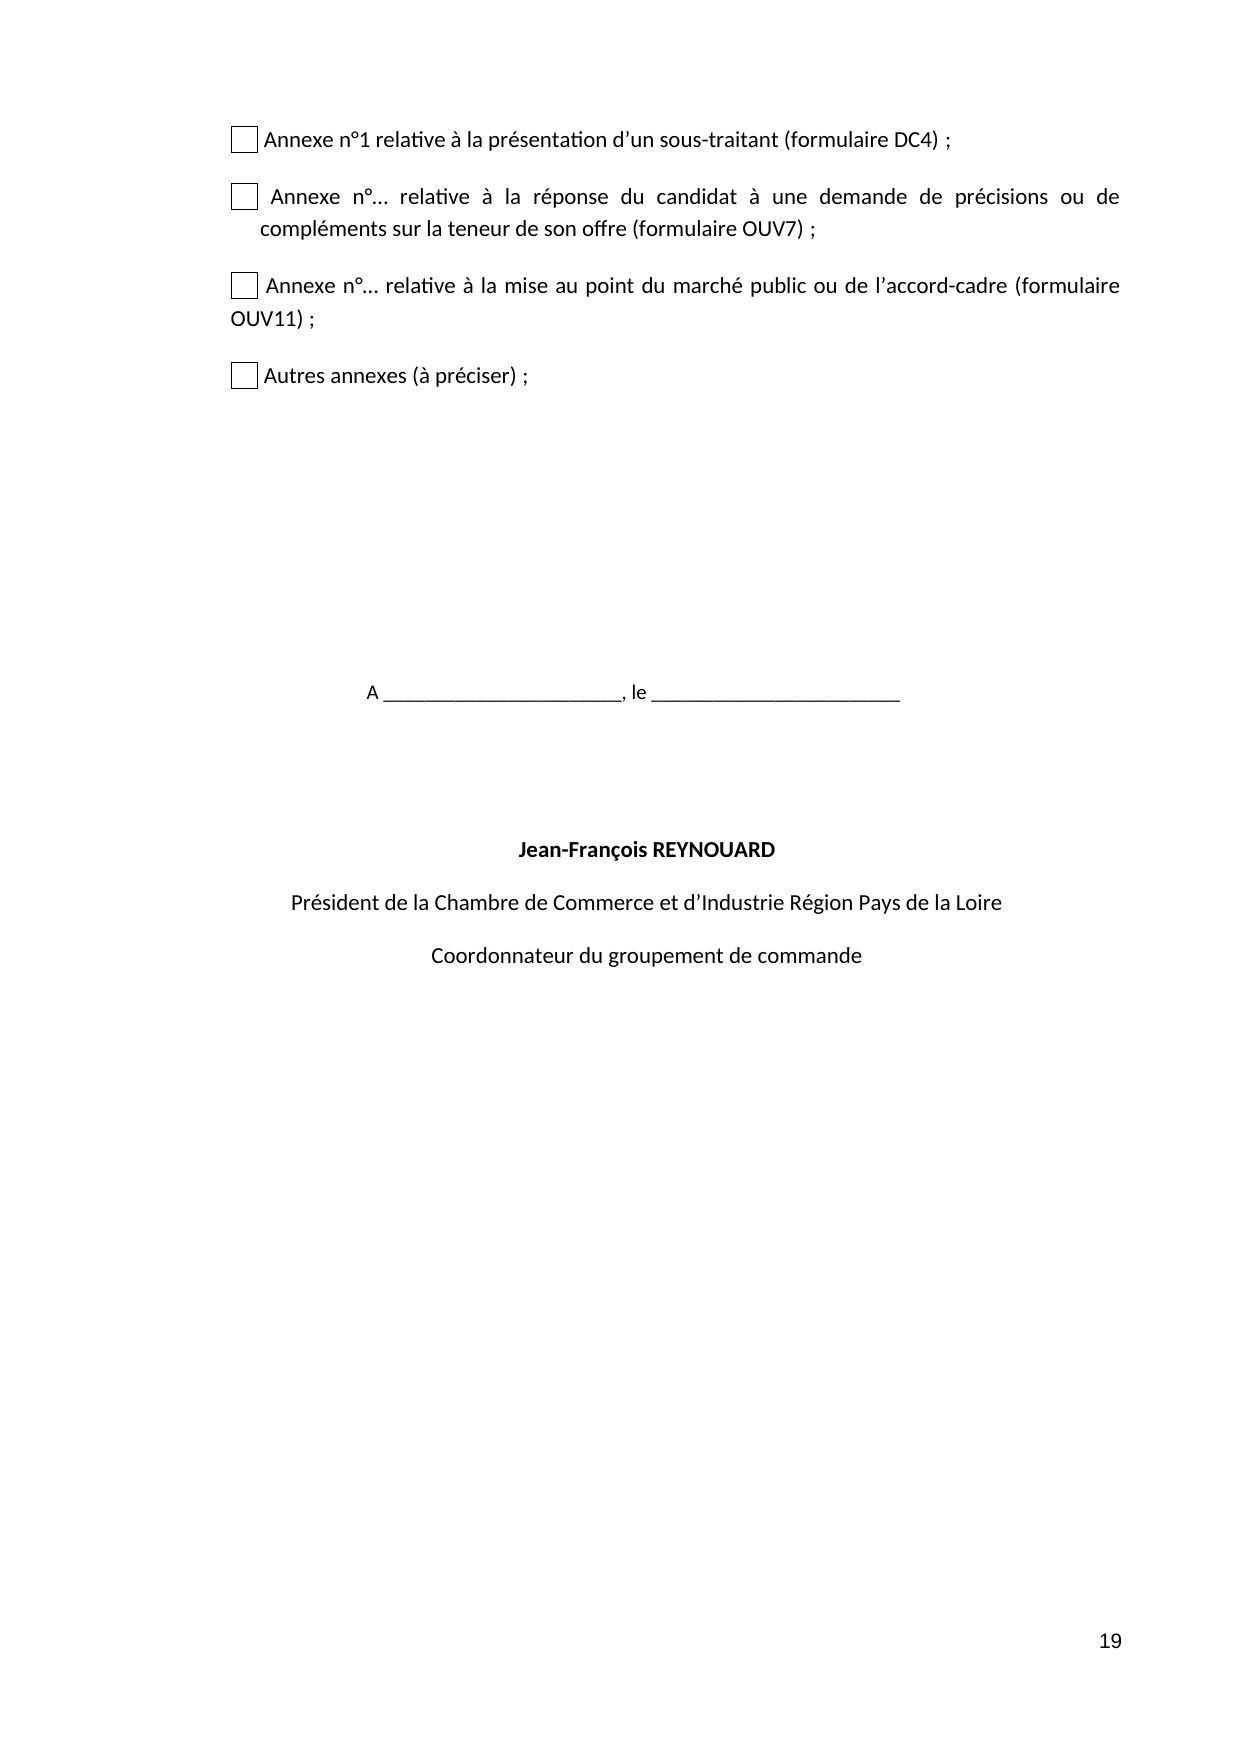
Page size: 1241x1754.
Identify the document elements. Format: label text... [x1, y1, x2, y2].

text Annexe n°1 relative à la présentation d’un sous-traitant (formulaire DC4) ; [230, 125, 1122, 153]
text Jean-François REYNOUARD [260, 835, 1034, 863]
text Annexe n°… relative à la réponse du candidat à une demande de précisions ou de compléments sur la teneur de son offre (formulaire OUV7) ; [230, 182, 1122, 242]
text A _______________________, le ________________________ [201, 679, 1122, 704]
text Coordonnateur du groupement de commande [260, 941, 1034, 969]
text Président de la Chambre de Commerce et d’Industrie Région Pays de la Loire [260, 888, 1034, 916]
text Autres annexes (à préciser) ; [230, 361, 1122, 389]
text Annexe n°… relative à la mise au point du marché public ou de l’accord-cadre (formulaire OUV11) ; [230, 271, 1122, 332]
